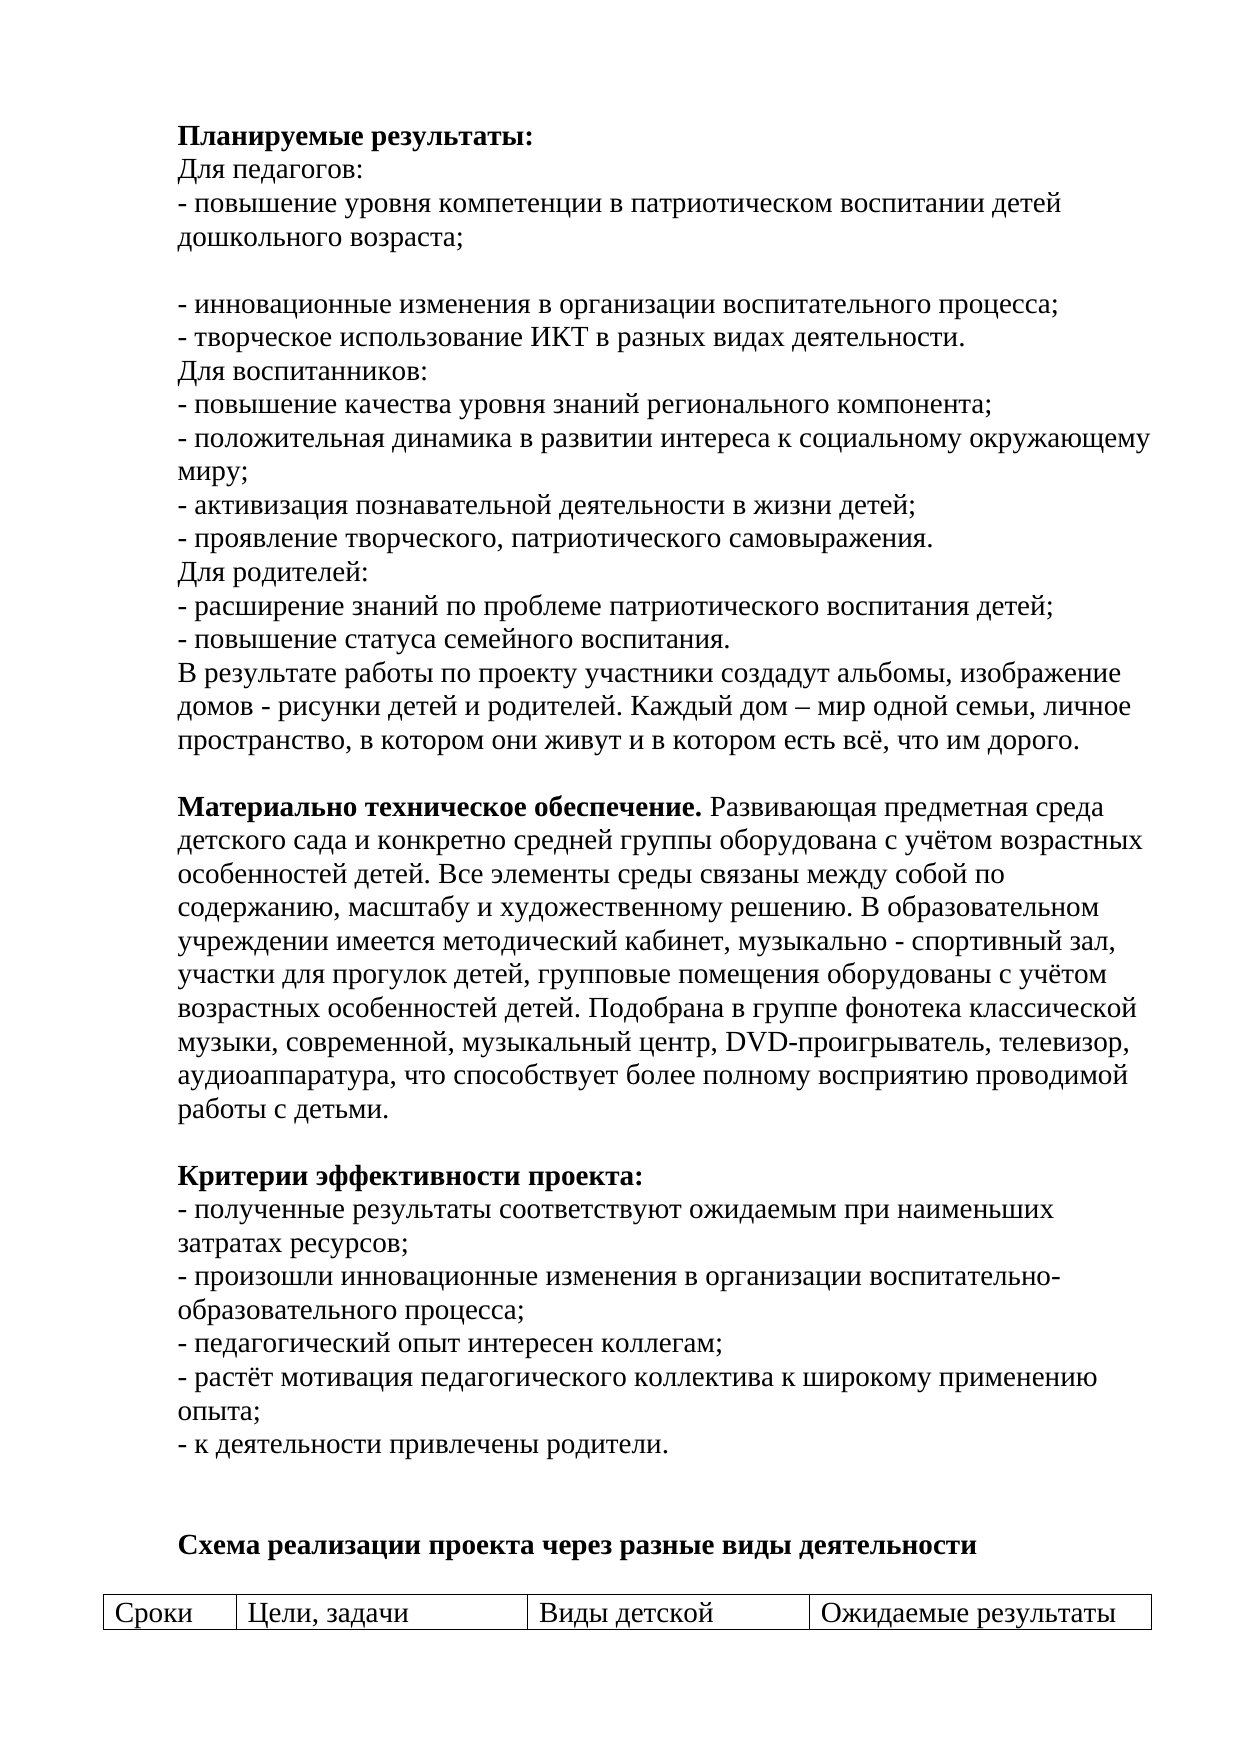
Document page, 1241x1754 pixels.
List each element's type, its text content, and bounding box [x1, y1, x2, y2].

text Планируемые результаты: [177, 118, 1152, 152]
text - проявление творческого, патриотического самовыражения. [177, 521, 1152, 554]
text - повышение качества уровня знаний регионального компонента; [177, 386, 1152, 420]
table_header Цели, задачи [237, 1595, 527, 1628]
text - педагогический опыт интересен коллегам; [177, 1326, 1152, 1359]
text - произошли инновационные изменения в организации воспитательно-образовательного процесса; [177, 1258, 1152, 1326]
text В результате работы по проекту участники создадут альбомы, изображение домов - рисунки детей и родителей. Каждый дом – мир одной семьи, личное пространство, в котором они живут и в котором есть всё, что им дорого. [177, 655, 1152, 755]
text - творческое использование ИКТ в разных видах деятельности. [177, 319, 1152, 353]
text Материально техническое обеспечение. Развивающая предметная среда детского сада и конкретно средней группы оборудована с учётом возрастных особенностей детей. Все элементы среды связаны между собой по содержанию, масштабу и художественному решению. В образовательном учреждении имеется методический кабинет, музыкально - спортивный зал, участки для прогулок детей, групповые помещения оборудованы с учётом возрастных особенностей детей. Подобрана в группе фонотека классической музыки, современной, музыкальный центр, DVD-проигрыватель, телевизор, аудиоаппаратура, что способствует более полному восприятию проводимой работы с детьми. [177, 789, 1152, 1124]
text - к деятельности привлечены родители. [177, 1426, 1152, 1460]
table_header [528, 1595, 809, 1628]
text - инновационные изменения в организации воспитательного процесса; [177, 286, 1152, 319]
text Схема реализации проекта через разные виды деятельности [177, 1527, 1152, 1560]
text Критерии эффективности проекта: [177, 1158, 1152, 1191]
text Для педагогов: [177, 152, 1152, 185]
table_header Сроки [104, 1595, 236, 1628]
text - повышение статуса семейного воспитания. [177, 621, 1152, 655]
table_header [810, 1595, 1151, 1628]
text - расширение знаний по проблеме патриотического воспитания детей; [177, 588, 1152, 621]
text - растёт мотивация педагогического коллектива к широкому применению опыта; [177, 1359, 1152, 1426]
text - полученные результаты соответствуют ожидаемым при наименьших затратах ресурсов; [177, 1191, 1152, 1258]
text Для родителей: [177, 554, 1152, 588]
text - активизация познавательной деятельности в жизни детей; [177, 487, 1152, 521]
text Для воспитанников: [177, 353, 1152, 386]
text - повышение уровня компетенции в патриотическом воспитании детей дошкольного возраста; [177, 185, 1152, 252]
text - положительная динамика в развитии интереса к социальному окружающему миру; [177, 420, 1152, 487]
